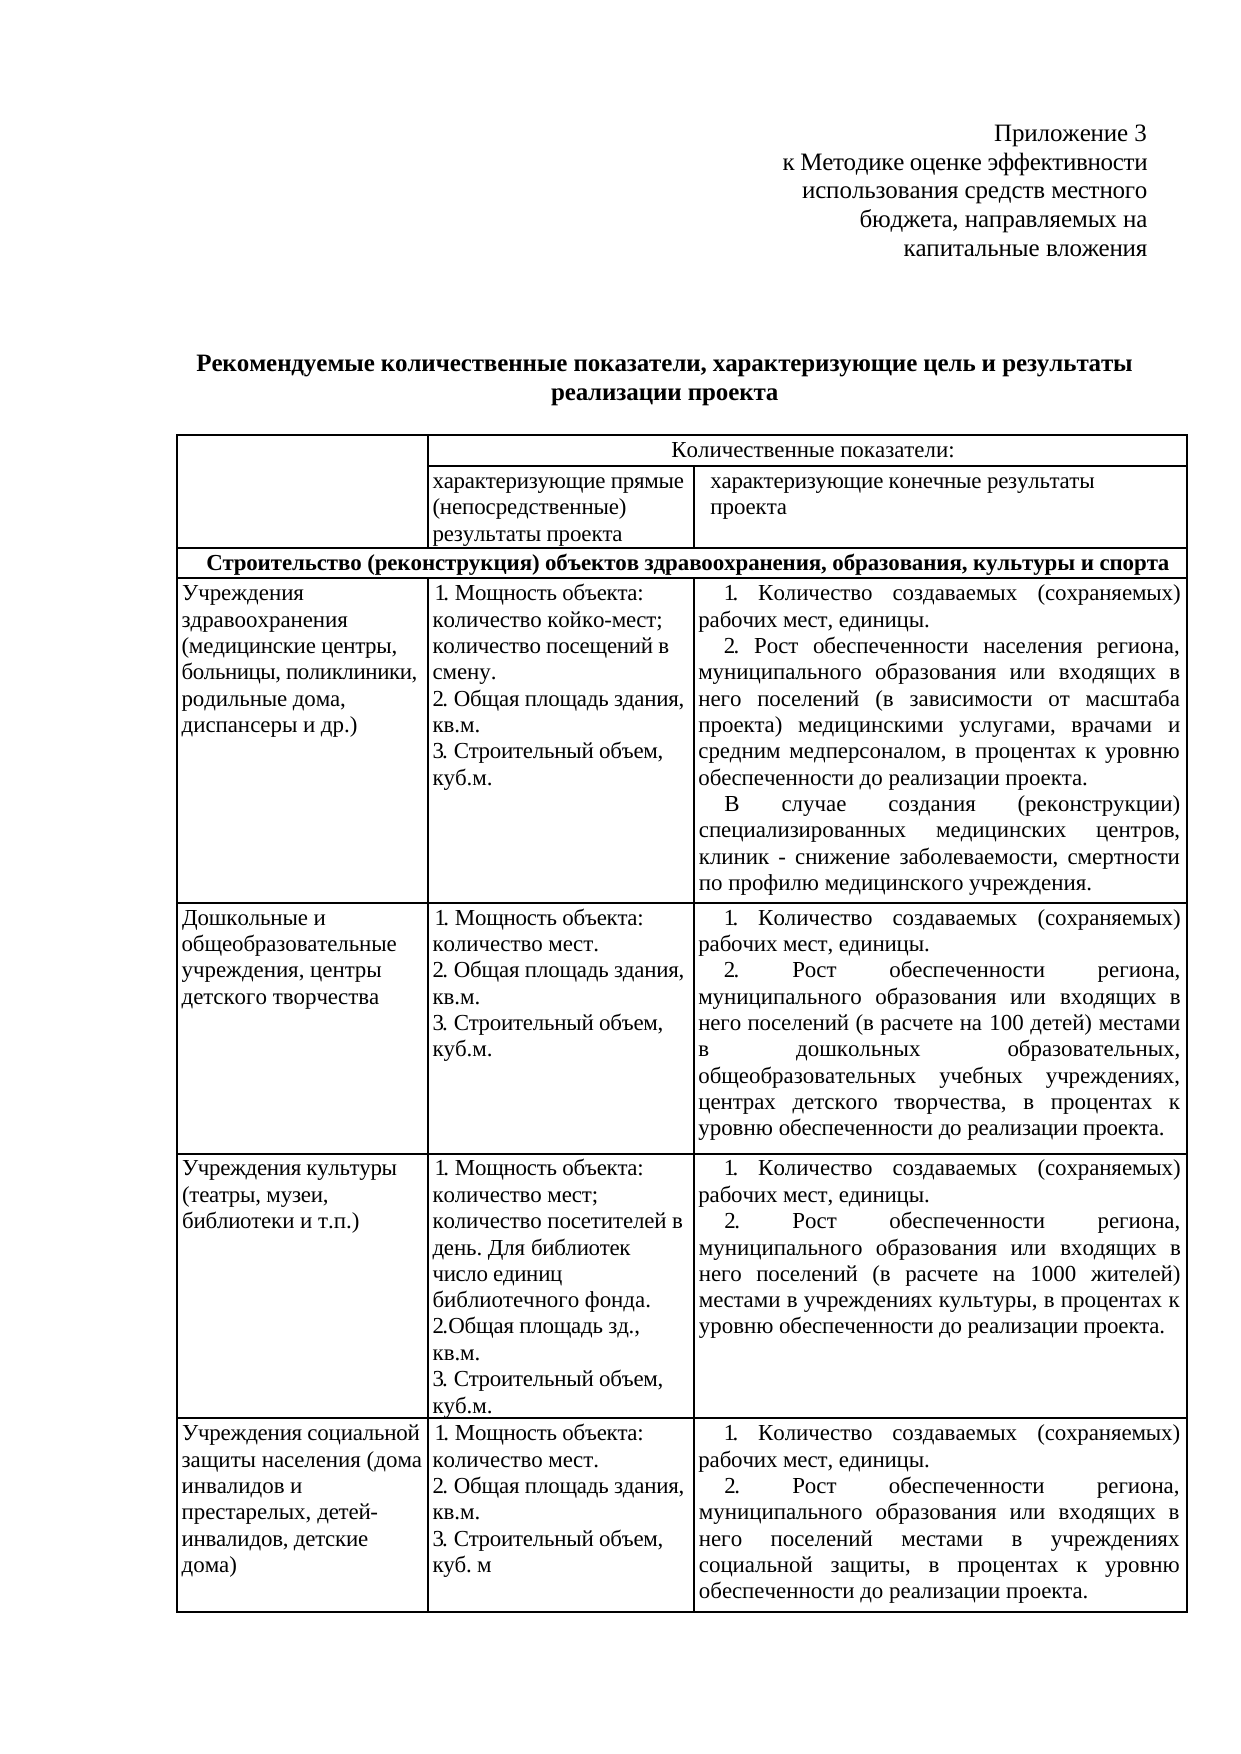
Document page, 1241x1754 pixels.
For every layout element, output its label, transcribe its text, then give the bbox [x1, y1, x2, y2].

table_cell Дошкольные и общеобразовательные учреждения, центры детского творчества [178, 904, 427, 1152]
table_cell Учреждения социальной защиты населения (дома инвалидов и престарелых, детей-инвалидов, детские дома) [178, 1419, 427, 1611]
table_cell 1. Мощность объекта: количество мест; количество посетителей в день. Для библиотек число единиц библиотечного фонда. 2.Общая площадь зд., кв.м. 3. Строительный объем, куб.м. [429, 1155, 693, 1417]
table_cell Строительство (реконструкция) объектов здравоохранения, образования, культуры и спорта [178, 549, 1186, 577]
table_cell Учреждения здравоохранения (медицинские центры, больницы, поликлиники, родильные дома, диспансеры и др.) [178, 579, 427, 902]
table_cell 1. Мощность объекта: количество мест. 2. Общая площадь здания, кв.м. 3. Строительный объем, куб. м [429, 1419, 693, 1611]
text Приложение 3 [753, 118, 1147, 147]
text Рекомендуемые количественные показатели, характеризующие цель и результаты реализации проекта [177, 348, 1152, 406]
table_cell 1. Количество создаваемых (сохраняемых) рабочих мест, единицы. 2. Рост обеспеченности региона, муниципального образования или входящих в него поселений (в расчете на 1000 жителей) местами в учреждениях культуры, в процентах к уровню обеспеченности до реализации проекта. [695, 1155, 1186, 1417]
text использования средств местного бюджета, направляемых на капитальные вложения [753, 176, 1147, 262]
table_cell 1. Мощность объекта: количество мест. 2. Общая площадь здания, кв.м. 3. Строительный объем, куб.м. [429, 904, 693, 1152]
text к Методике оценке эффективности [753, 147, 1148, 176]
table_cell 1. Количество создаваемых (сохраняемых) рабочих мест, единицы. 2. Рост обеспеченности региона, муниципального образования или входящих в него поселений (в расчете на 100 детей) местами в дошкольных образовательных, общеобразовательных учебных учреждениях, центрах детского творчества, в процентах к уровню обеспеченности до реализации проекта. [695, 904, 1186, 1152]
table_cell 1. Количество создаваемых (сохраняемых) рабочих мест, единицы. 2. Рост обеспеченности населения региона, муниципального образования или входящих в него поселений (в зависимости от масштаба проекта) медицинскими услугами, врачами и средним медперсоналом, в процентах к уровню обеспеченности до реализации проекта. В случае создания (реконструкции) специализированных медицинских центров, клиник - снижение заболеваемости, смертности по профилю медицинского учреждения. [695, 579, 1186, 902]
table_cell 1. Количество создаваемых (сохраняемых) рабочих мест, единицы. 2. Рост обеспеченности региона, муниципального образования или входящих в него поселений местами в учреждениях социальной защиты, в процентах к уровню обеспеченности до реализации проекта. [695, 1419, 1186, 1611]
table_cell Учреждения культуры (театры, музеи, библиотеки и т.п.) [178, 1155, 427, 1417]
table_cell 1. Мощность объекта: количество койко-мест; количество посещений в смену. 2. Общая площадь здания, кв.м. 3. Строительный объем, куб.м. [429, 579, 693, 902]
table_cell характеризующие прямые (непосредственные) результаты проекта [429, 467, 693, 547]
table_header Количественные показатели: [429, 436, 1186, 465]
table_header [178, 436, 427, 547]
table_cell характеризующие конечные результаты проекта [695, 467, 1186, 547]
